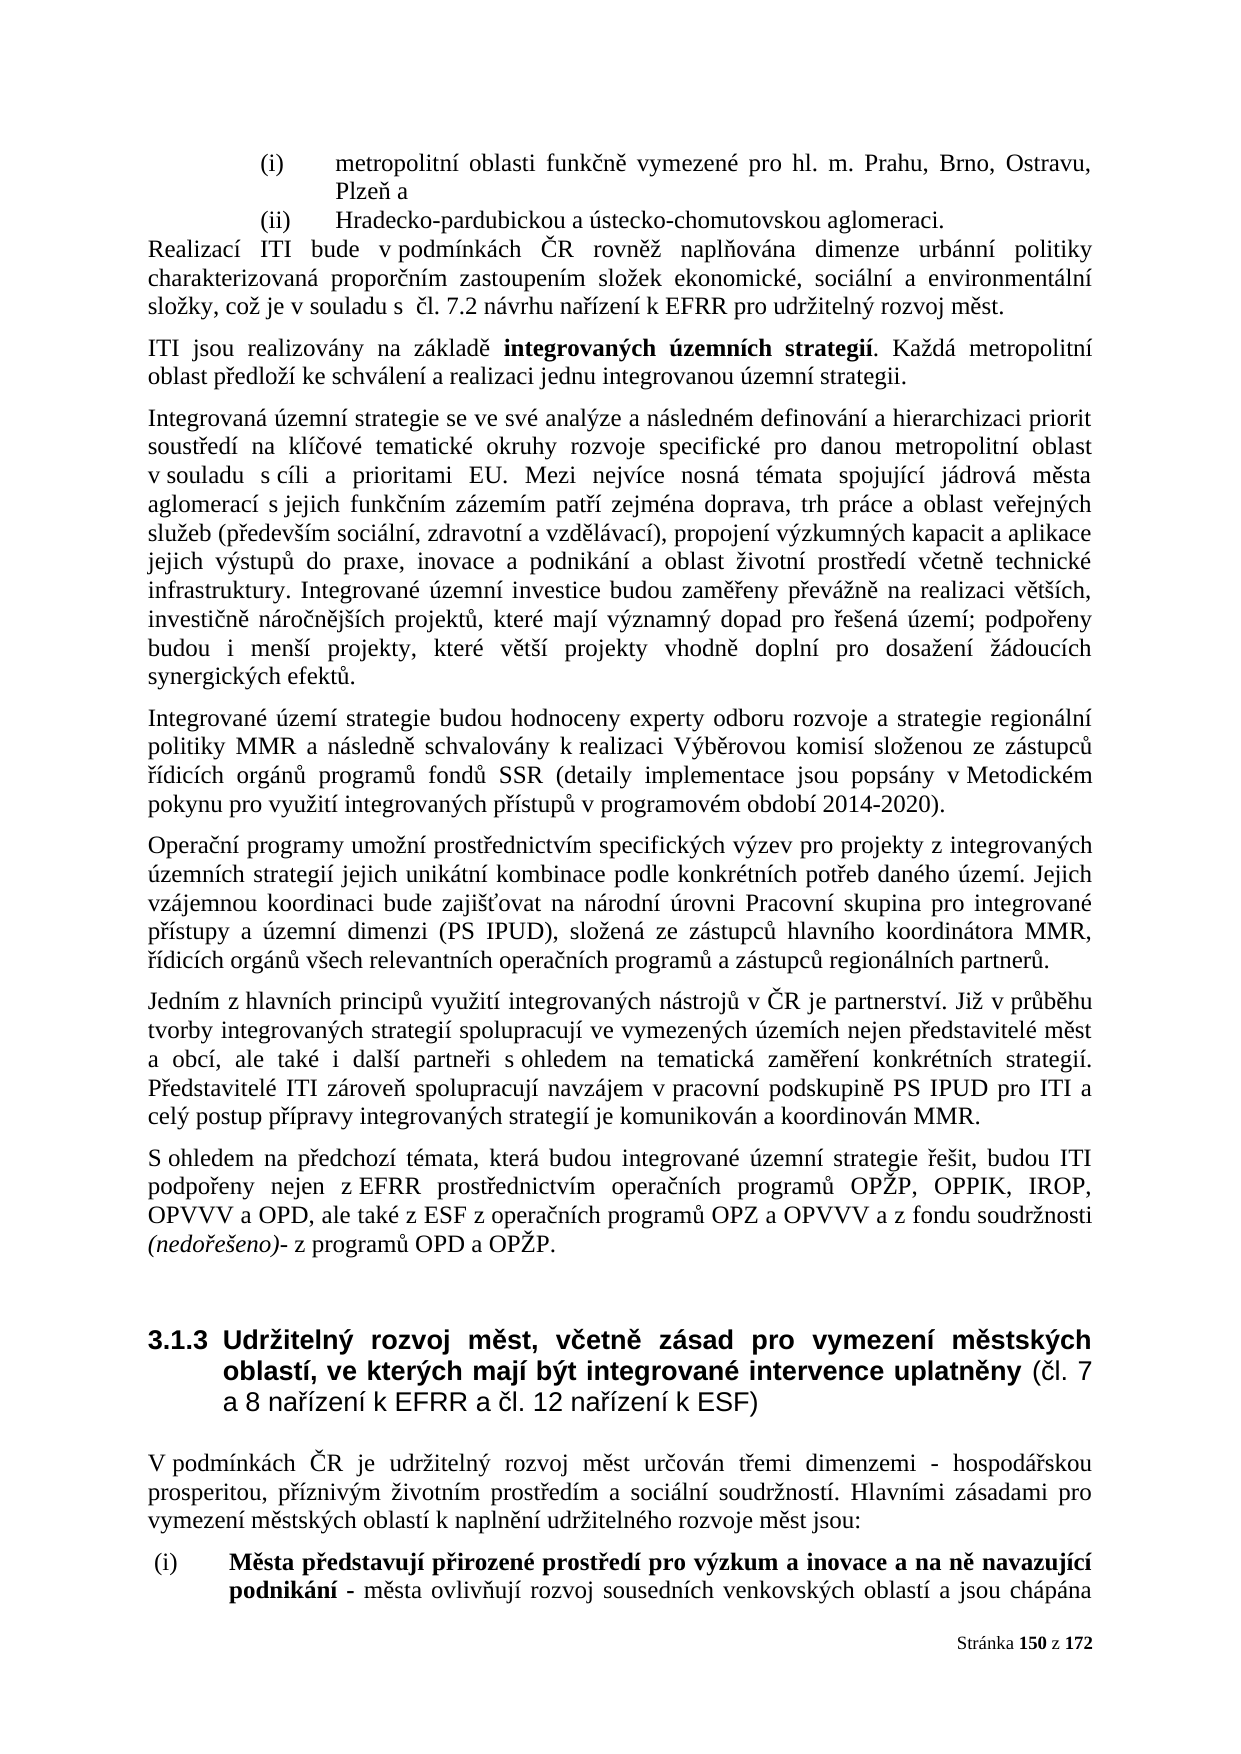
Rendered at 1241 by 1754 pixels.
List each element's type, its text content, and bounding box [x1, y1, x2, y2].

text S ohledem na předchozí témata, která budou integrované územní strategie řešit, budou ITI podpořeny nejen z EFRR prostřednictvím operačních programů OPŽP, OPPIK, IROP, OPVVV a OPD, ale také z ESF z operačních programů OPZ a OPVVV a z fondu soudržnosti (nedořešeno)- z programů OPD a OPŽP. [148, 1143, 1092, 1258]
list Integrovaná územní strategie se ve své analýze a následném definování a hierarchizaci priorit soustředí na klíčové tematické okruhy rozvoje specifické pro danou metropolitní oblast v souladu s cíli a prioritami EU. Mezi nejvíce nosná témata spojující jádrová města aglomerací s jejich funkčním zázemím patří zejména doprava, trh práce a oblast veřejných služeb (především sociální, zdravotní a vzdělávací), propojení výzkumných kapacit a aplikace jejich výstupů do praxe, inovace a podnikání a oblast životní prostředí včetně technické infrastruktury. Integrované územní investice budou zaměřeny převážně na realizaci větších, investičně náročnějších projektů, které mají významný dopad pro řešená území; podpořeny budou i menší projekty, které větší projekty vhodně doplní pro dosažení žádoucích synergických efektů. [148, 403, 1092, 690]
list metropolitní oblasti funkčně vymezené pro hl. m. Prahu, Brno, Ostravu, Plzeň a [260, 148, 1092, 205]
text ITI jsou realizovány na základě integrovaných územních strategií. Každá metropolitní oblast předloží ke schválení a realizaci jednu integrovanou územní strategii. [148, 333, 1092, 390]
list Hradecko-pardubickou a ústecko-chomutovskou aglomeraci. [260, 205, 1092, 234]
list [154, 1547, 1092, 1604]
text Jedním z hlavních principů využití integrovaných nástrojů v ČR je partnerství. Již v průběhu tvorby integrovaných strategií spolupracují ve vymezených územích nejen představitelé měst a obcí, ale také i další partneři s ohledem na tematická zaměření konkrétních strategií. Představitelé ITI zároveň spolupracují navzájem v pracovní podskupině PS IPUD pro ITI a celý postup přípravy integrovaných strategií je komunikován a koordinován MMR. [148, 986, 1092, 1130]
text V podmínkách ČR je udržitelný rozvoj měst určován třemi dimenzemi - hospodářskou prosperitou, příznivým životním prostředím a sociální soudržností. Hlavními zásadami pro vymezení městských oblastí k naplnění udržitelného rozvoje měst jsou: [148, 1448, 1092, 1534]
text Operační programy umožní prostřednictvím specifických výzev pro projekty z integrovaných územních strategií jejich unikátní kombinace podle konkrétních potřeb daného území. Jejich vzájemnou koordinaci bude zajišťovat na národní úrovni Pracovní skupina pro integrované přístupy a územní dimenzi (PS IPUD), složená ze zástupců hlavního koordinátora MMR, řídicích orgánů všech relevantních operačních programů a zástupců regionálních partnerů. [148, 830, 1092, 974]
subtitle Udržitelný rozvoj měst, včetně zásad pro vymezení městských oblastí, ve kterých mají být integrované intervence uplatněny (čl. 7 a 8 nařízení k EFRR a čl. 12 nařízení k ESF) [148, 1324, 1092, 1418]
text Integrované území strategie budou hodnoceny experty odboru rozvoje a strategie regionální politiky MMR a následně schvalovány k realizaci Výběrovou komisí složenou ze zástupců řídicích orgánů programů fondů SSR (detaily implementace jsou popsány v Metodickém pokynu pro využití integrovaných přístupů v programovém období 2014-2020). [148, 703, 1092, 818]
text Realizací ITI bude v podmínkách ČR rovněž naplňována dimenze urbánní politiky charakterizovaná proporčním zastoupením složek ekonomické, sociální a environmentální složky, což je v souladu s čl. 7.2 návrhu nařízení k EFRR pro udržitelný rozvoj měst. [148, 234, 1092, 320]
